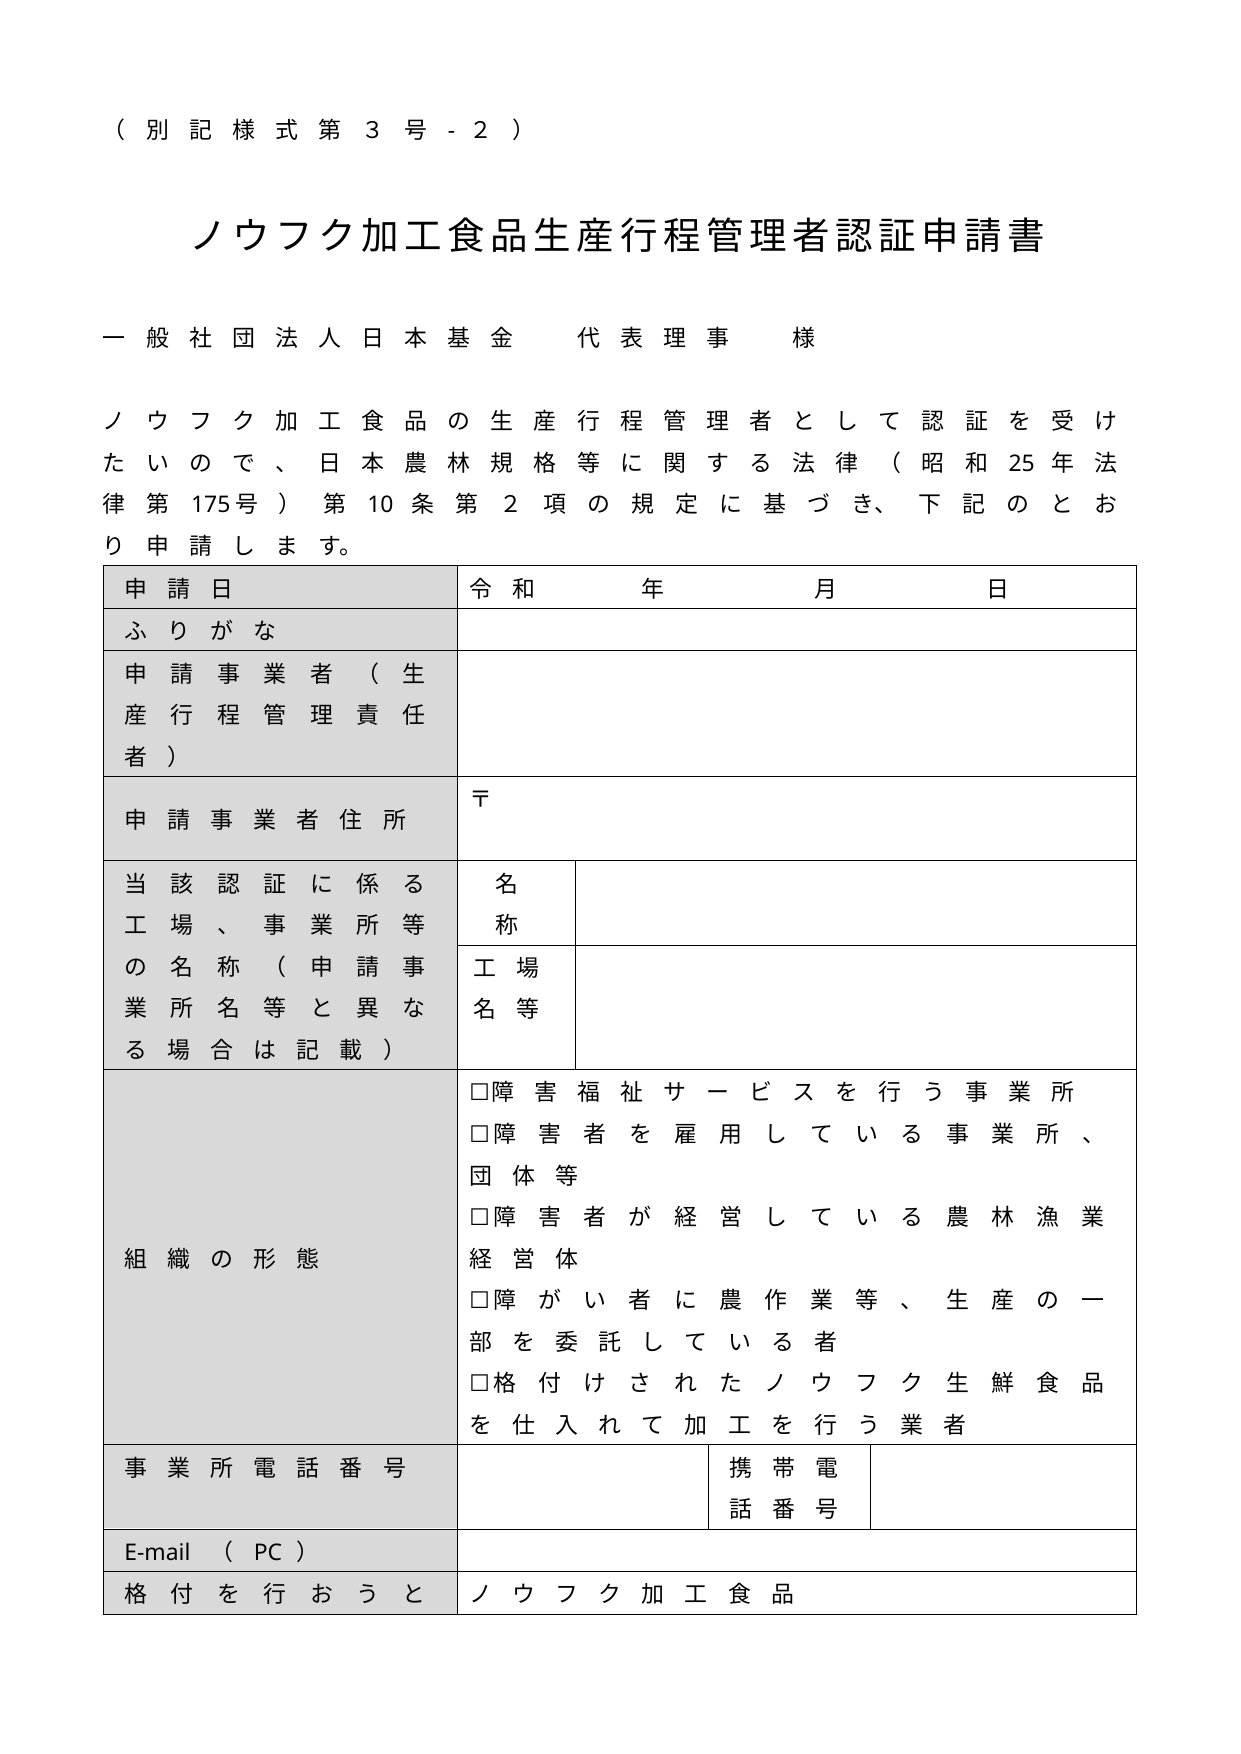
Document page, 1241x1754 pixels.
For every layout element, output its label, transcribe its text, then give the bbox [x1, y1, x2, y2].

table_cell 事業所電話番号 [104, 1445, 457, 1528]
text ノウフク加工食品の生産行程管理者として認証を受けたいので、日本農林規格等に関する法律（昭和25年法律第175号）第10条第２項の規定に基づき、下記のとおり申請します。 [103, 399, 1138, 565]
table_cell ふりがな [104, 609, 457, 650]
table_header 令和 年 月 日 [458, 566, 1136, 608]
table_cell 組織の形態 [104, 1070, 457, 1444]
table_cell 障害福祉サービスを行う事業所 障害者を雇用している事業所、団体等 障害者が経営している農林漁業経営体 障がい者に農作業等、生産の一部を委託している者 格付けされたノウフク生鮮食品を仕入れて加工を行う業者 [458, 1070, 1136, 1444]
table_cell 当該認証に係る工場、事業所等の名称（申請事業所名等と異なる場合は記載） [104, 861, 457, 1069]
table_cell [458, 651, 1136, 776]
table_cell [458, 609, 1136, 650]
table_cell 〒 [458, 777, 1136, 860]
text ノウフク加工食品生産行程管理者認証申請書 [103, 191, 1138, 274]
table_cell ノウフク加工食品 [458, 1572, 1136, 1614]
table_cell [576, 946, 1136, 1069]
table_cell 携帯電話番号 [709, 1445, 870, 1528]
table_cell E-mail（PC） [104, 1530, 457, 1571]
table_cell 名 称 [458, 861, 575, 944]
text 一般社団法人日本基金 代表理事 様 [103, 316, 1138, 357]
table_cell [458, 1445, 708, 1528]
table_cell 申請事業者住所 [104, 777, 457, 860]
table_header 申請日 [104, 566, 457, 608]
table_cell 格付を行おうとする農林物資の種類 [104, 1572, 457, 1614]
text （別記様式第３号-２） [103, 108, 1138, 149]
table_cell [576, 861, 1136, 944]
table_cell 申請事業者（生産行程管理責任者） [104, 651, 457, 776]
table_cell [871, 1445, 1136, 1528]
table_cell 工場名等 [458, 946, 575, 1069]
table_cell [458, 1530, 1136, 1571]
